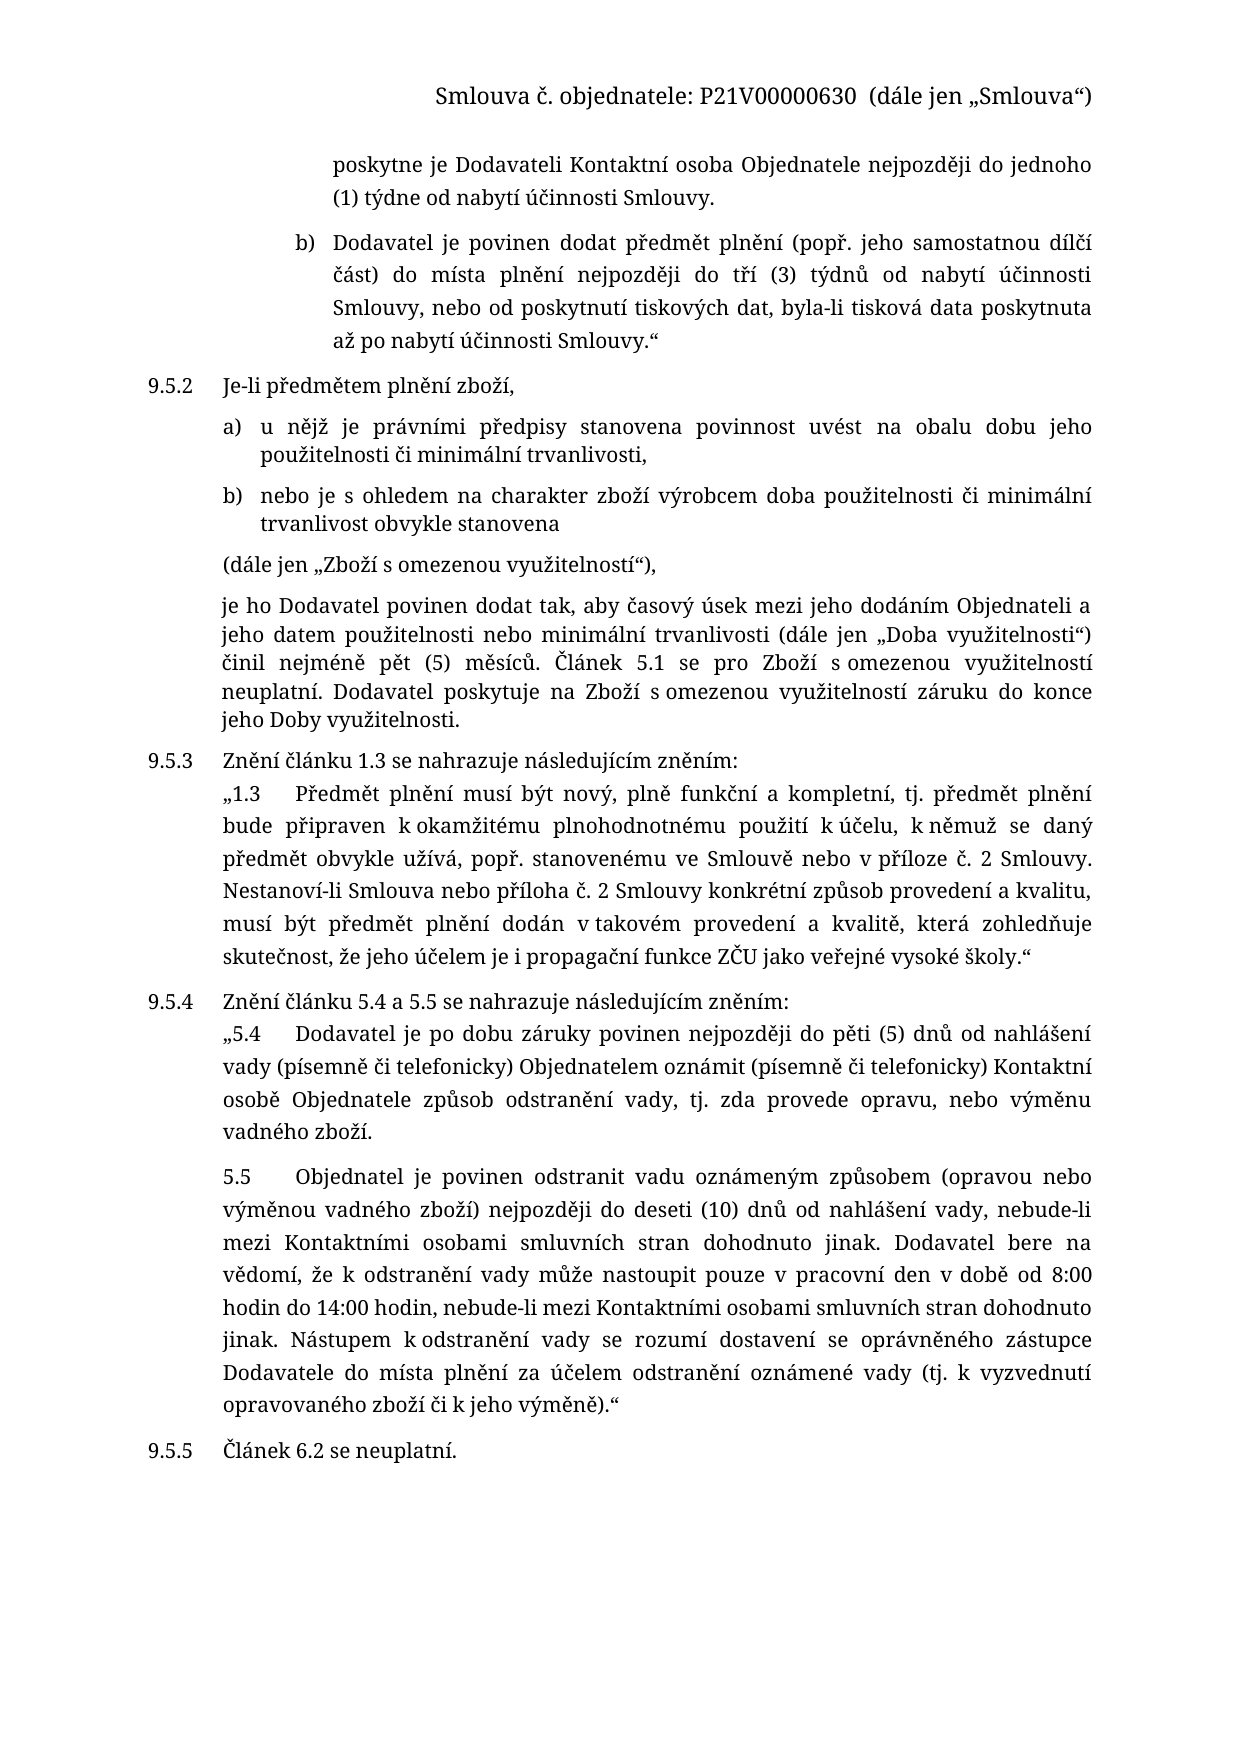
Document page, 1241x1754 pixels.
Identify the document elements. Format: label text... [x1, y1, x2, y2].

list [295, 150, 1093, 211]
list Článek 6.2 se neuplatní. [148, 1436, 1093, 1464]
list Je-li předmětem plnění zboží, [148, 371, 1093, 399]
list Znění článku 1.3 se nahrazuje následujícím zněním: [148, 746, 1093, 774]
list Dodavatel je povinen dodat předmět plnění (popř. jeho samostatnou dílčí část) do místa plnění nejpozději do tří (3) týdnů od nabytí účinnosti Smlouvy, nebo od poskytnutí tiskových dat, byla-li tisková data poskytnuta až po nabytí účinnosti Smlouvy.“ [295, 228, 1093, 354]
list Znění článku 5.4 a 5.5 se nahrazuje následujícím zněním: [148, 987, 1093, 1015]
list nebo je s ohledem na charakter zboží výrobcem doba použitelnosti či minimální trvanlivost obvykle stanovena [223, 481, 1093, 538]
list „1.3 Předmět plnění musí být nový, plně funkční a kompletní, tj. předmět plnění bude připraven k okamžitému plnohodnotnému použití k účelu, k němuž se daný předmět obvykle užívá, popř. stanovenému ve Smlouvě nebo v příloze č. 2 Smlouvy. Nestanoví-li Smlouva nebo příloha č. 2 Smlouvy konkrétní způsob provedení a kvalitu, musí být předmět plnění dodán v takovém provedení a kvalitě, která zohledňuje skutečnost, že jeho účelem je i propagační funkce ZČU jako veřejné vysoké školy.“ [223, 779, 1093, 970]
text je ho Dodavatel povinen dodat tak, aby časový úsek mezi jeho dodáním Objednateli a jeho datem použitelnosti nebo minimální trvanlivosti (dále jen „Doba využitelnosti“) činil nejméně pět (5) měsíců. Článek 5.1 se pro Zboží s omezenou využitelností neuplatní. Dodavatel poskytuje na Zboží s omezenou využitelností záruku do konce jeho Doby využitelnosti. [221, 591, 1093, 734]
list „5.4 Dodavatel je po dobu záruky povinen nejpozději do pěti (5) dnů od nahlášení vady (písemně či telefonicky) Objednatelem oznámit (písemně či telefonicky) Kontaktní osobě Objednatele způsob odstranění vady, tj. zda provede opravu, nebo výměnu vadného zboží. [223, 1019, 1093, 1146]
text (dále jen „Zboží s omezenou využitelností“), [223, 551, 1093, 579]
list 5.5 Objednatel je povinen odstranit vadu oznámeným způsobem (opravou nebo výměnou vadného zboží) nejpozději do deseti (10) dnů od nahlášení vady, nebude-li mezi Kontaktními osobami smluvních stran dohodnuto jinak. Dodavatel bere na vědomí, že k odstranění vady může nastoupit pouze v pracovní den v době od 8:00 hodin do 14:00 hodin, nebude-li mezi Kontaktními osobami smluvních stran dohodnuto jinak. Nástupem k odstranění vady se rozumí dostavení se oprávněného zástupce Dodavatele do místa plnění za účelem odstranění oznámené vady (tj. k vyzvednutí opravovaného zboží či k jeho výměně).“ [223, 1162, 1093, 1419]
list u nějž je právními předpisy stanovena povinnost uvést na obalu dobu jeho použitelnosti či minimální trvanlivosti, [223, 412, 1093, 469]
